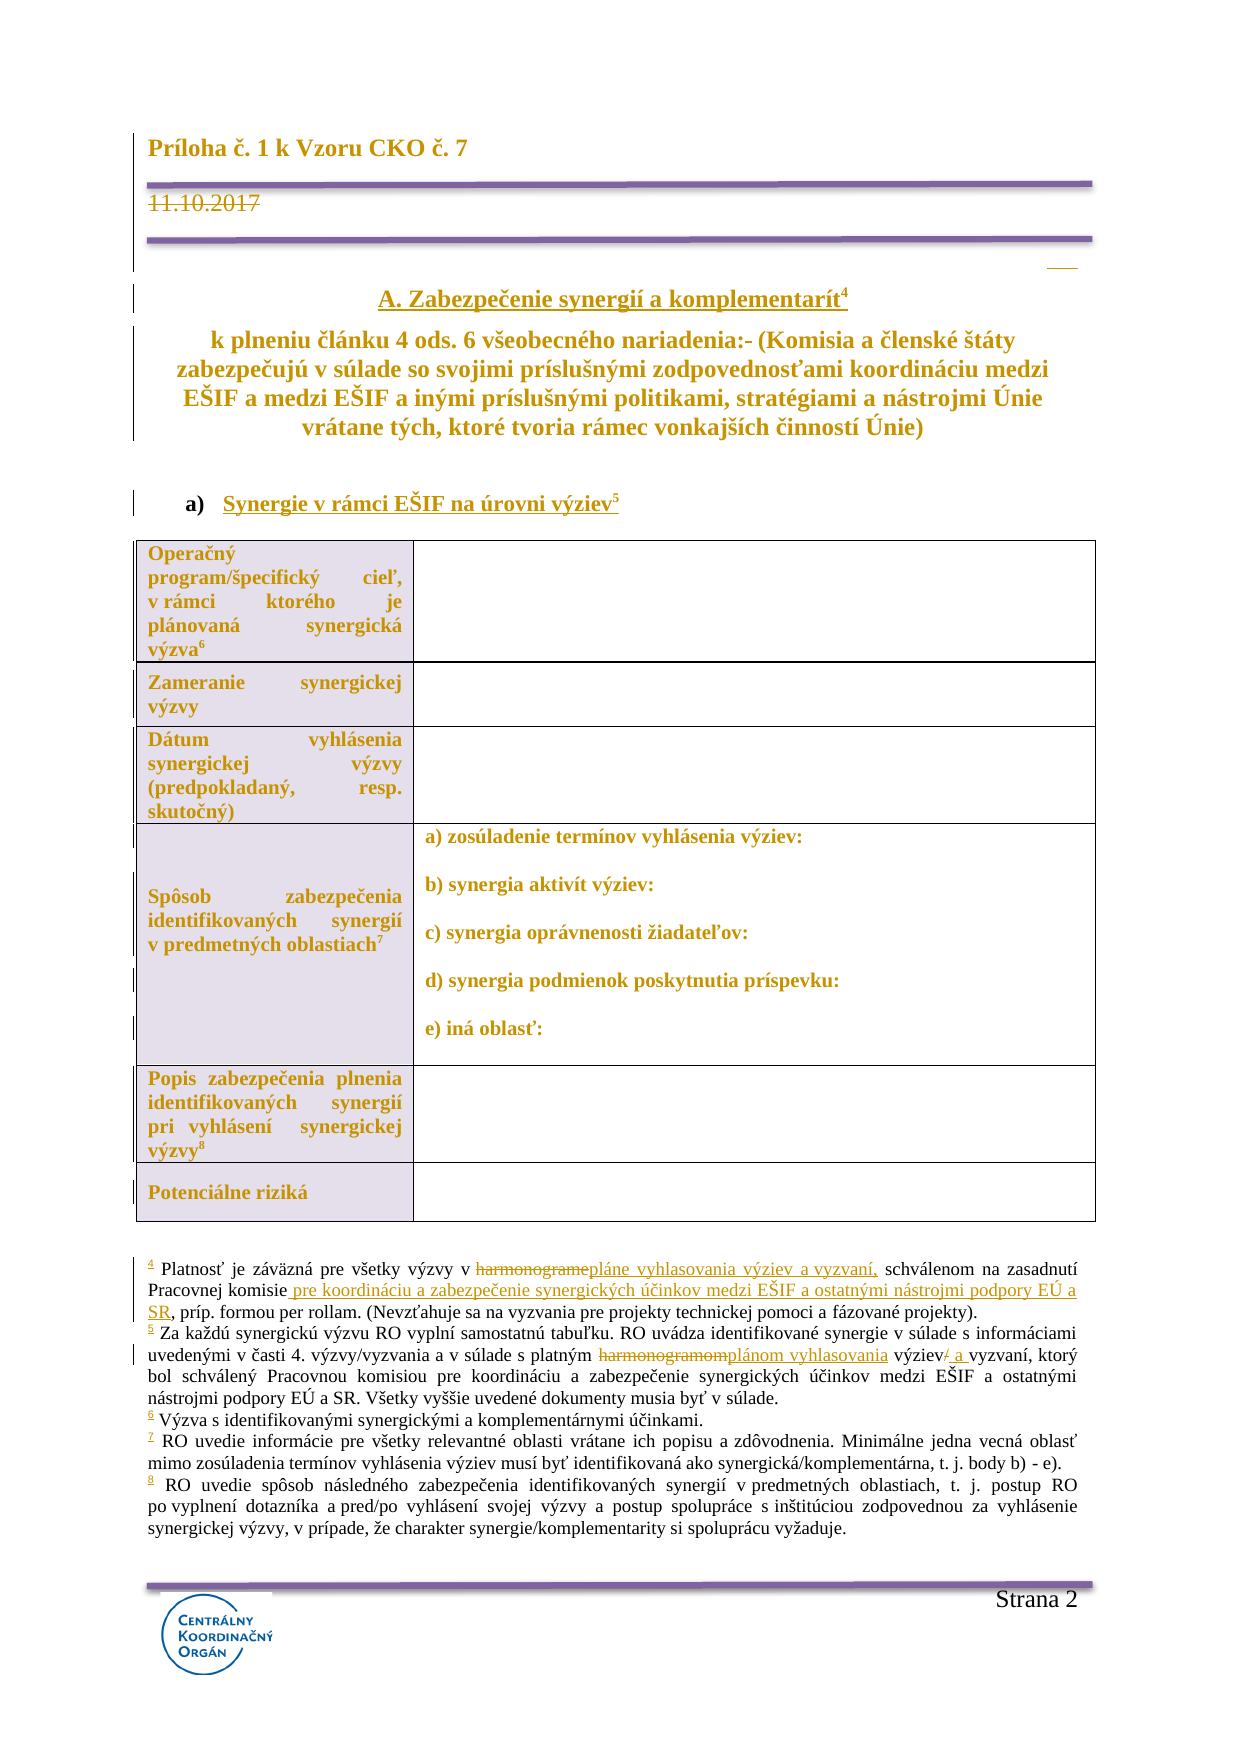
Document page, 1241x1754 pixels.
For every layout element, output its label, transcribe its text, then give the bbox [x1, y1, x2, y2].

table_cell Popis zabezpečenia plnenia identifikovaných synergií pri vyhlásení synergickej výzvy [137, 1066, 413, 1162]
picture [159, 1592, 272, 1674]
text A. Zabezpečenie synergií a komplementarít [148, 284, 1078, 313]
table_header Operačný program/špecifický cieľ, v rámci ktorého je plánovaná synergická výzva [137, 541, 413, 661]
table_cell Zameranie synergickej výzvy [137, 663, 413, 726]
table_cell Dátum vyhlásenia synergickej výzvy (predpokladaný, resp. skutočný) [137, 727, 413, 823]
table_cell a) zosúladenie termínov vyhlásenia výziev: b) synergia aktivít výziev: c) synergia oprávnenosti žiadateľov: d) synergia podmienok poskytnutia príspevku: e) iná oblasť: [414, 824, 1095, 1064]
table_cell [414, 1163, 1095, 1221]
list Synergie v rámci EŠIF na úrovni výziev [185, 490, 1078, 516]
text k plneniu článku 4 ods. 6 všeobecného nariadenia: (Komisia a členské štáty zabezpečujú v súlade so svojimi príslušnými zodpovednosťami koordináciu medzi EŠIF a medzi EŠIF a inými príslušnými politikami, stratégiami a nástrojmi Únie vrátane tých, ktoré tvoria rámec vonkajších činností Únie) [148, 326, 1078, 441]
table_cell Spôsob zabezpečenia identifikovaných synergií v predmetných oblastiach [137, 824, 413, 1064]
table_cell [414, 727, 1095, 823]
table_cell Potenciálne riziká [137, 1163, 413, 1221]
table_cell [414, 663, 1095, 726]
table_header [414, 541, 1095, 661]
table_cell [414, 1066, 1095, 1162]
